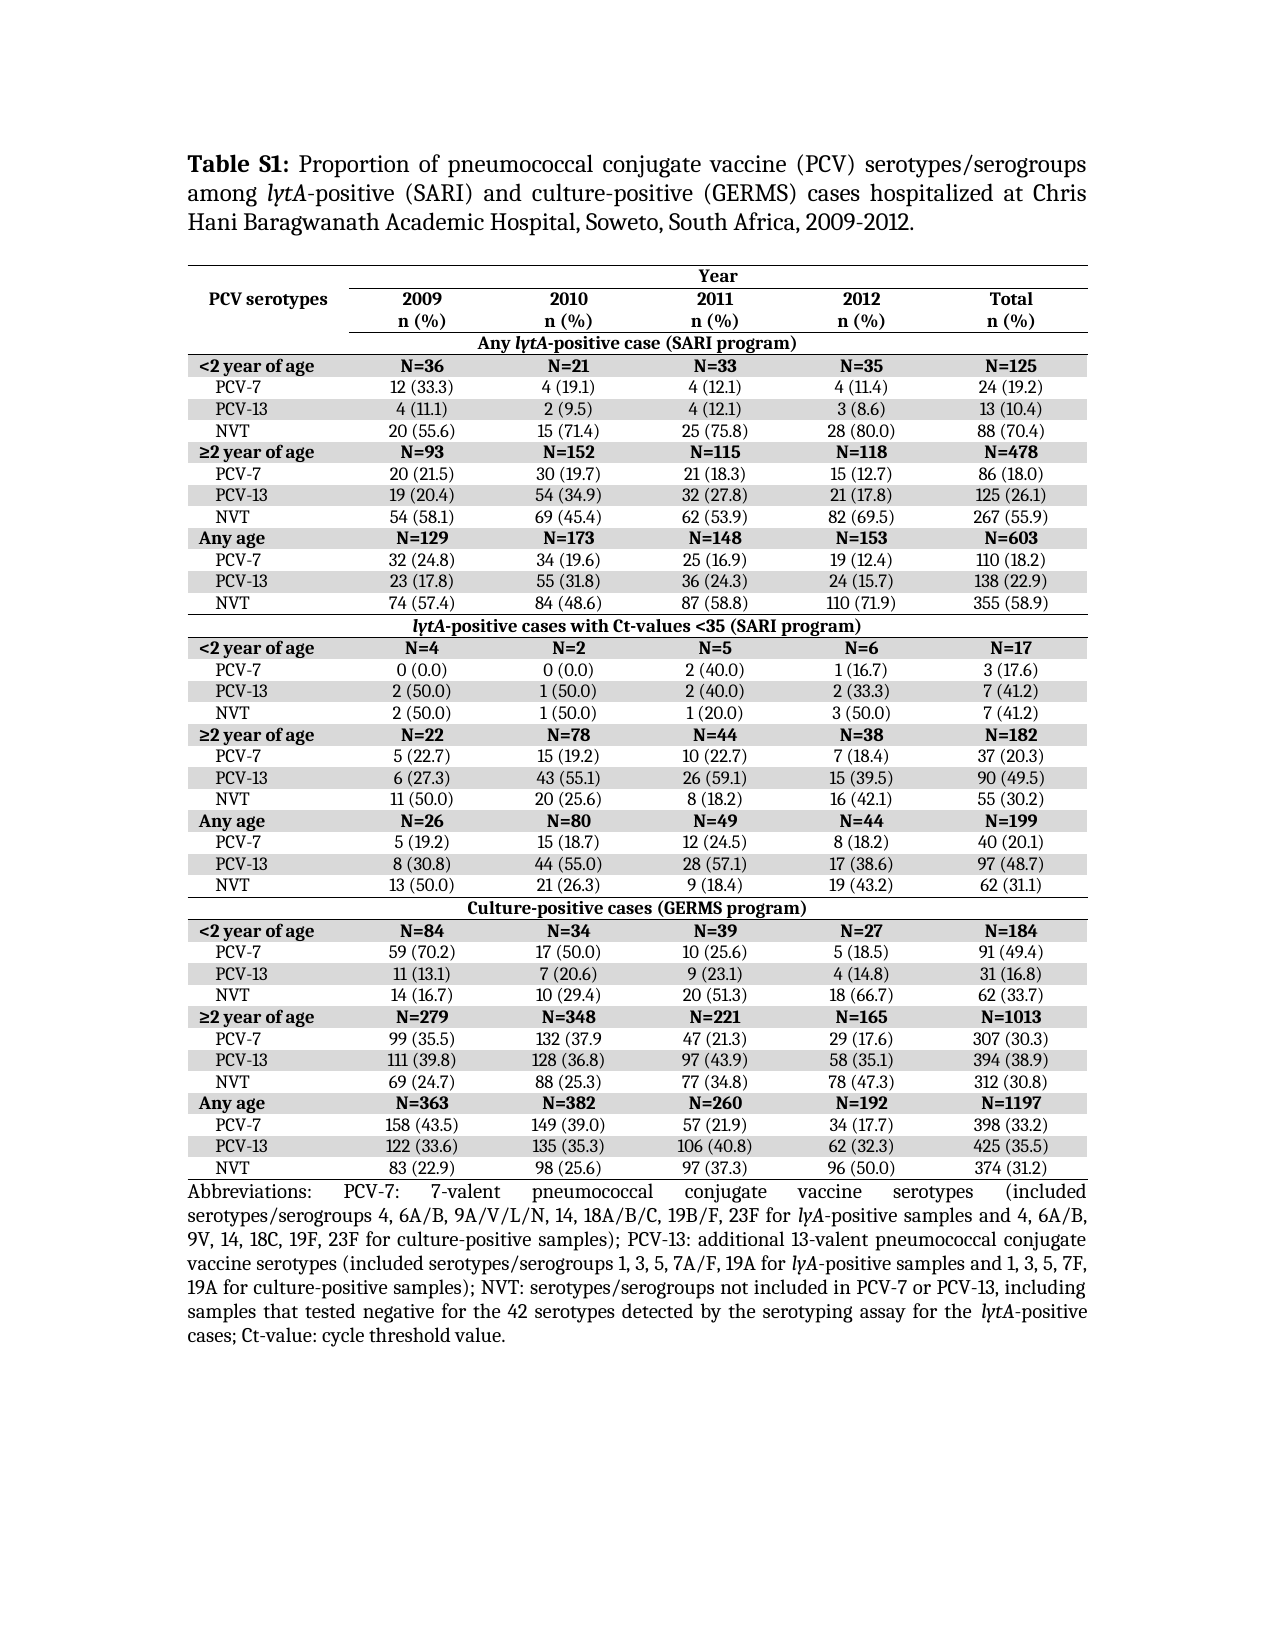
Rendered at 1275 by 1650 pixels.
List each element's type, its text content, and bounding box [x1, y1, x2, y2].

table_cell 32 (24.8) [349, 550, 495, 571]
table_cell 58 (35.1) [788, 1050, 935, 1071]
table_cell N=148 [642, 528, 788, 549]
table_cell N=363 [349, 1093, 495, 1114]
table_cell 10 (29.4) [495, 985, 642, 1006]
table_cell 74 (57.4) [349, 593, 495, 614]
table_cell PCV-7 [188, 377, 349, 398]
table_cell 19 (43.2) [788, 875, 935, 897]
table_cell 54 (58.1) [349, 506, 495, 528]
table_cell N=93 [349, 442, 495, 463]
table_cell PCV-7 [188, 832, 349, 853]
table_cell PCV-13 [188, 1136, 349, 1157]
table_cell 78 (47.3) [788, 1071, 935, 1093]
table_cell N=44 [642, 724, 788, 746]
table_cell 15 (19.2) [495, 746, 642, 767]
table_cell 4 (19.1) [495, 377, 642, 398]
table_cell 62 (32.3) [788, 1136, 935, 1157]
table_header PCV serotypes [188, 266, 349, 332]
table_cell 20 (25.6) [495, 789, 642, 810]
table_cell 10 (22.7) [642, 746, 788, 767]
table_cell NVT [188, 506, 349, 528]
table_cell 25 (75.8) [642, 420, 788, 442]
table_cell 13 (50.0) [349, 875, 495, 897]
table_cell N=1013 [935, 1006, 1087, 1028]
table_cell 88 (70.4) [935, 420, 1087, 442]
table_cell 19 (20.4) [349, 485, 495, 506]
table_cell N=192 [788, 1093, 935, 1114]
table_cell 15 (18.7) [495, 832, 642, 853]
table_cell 1 (16.7) [788, 659, 935, 681]
table_cell 69 (45.4) [495, 506, 642, 528]
table_cell PCV-13 [188, 399, 349, 420]
table_cell N=165 [788, 1006, 935, 1028]
text Abbreviations: PCV-7: 7-valent pneumococcal conjugate vaccine serotypes (included serotypes/serogroups 4, 6A/B, 9A/V/L/N, 14, 18A/B/C, 19B/F, 23F for lyA-positive samples and 4, 6A/B, 9V, 14, 18C, 19F, 23F for culture-positive samples); PCV-13: additional 13-valent pneumococcal conjugate vaccine serotypes (included serotypes/serogroups 1, 3, 5, 7A/F, 19A for lyA-positive samples and 1, 3, 5, 7F, 19A for culture-positive samples); NVT: serotypes/serogroups not included in PCV-7 or PCV-13, including samples that tested negative for the 42 serotypes detected by the serotyping assay for the lytA-positive cases; Ct-value: cycle threshold value. [187, 1180, 1087, 1348]
table_cell PCV-7 [188, 1028, 349, 1049]
table_cell 2 (33.3) [788, 681, 935, 702]
table_cell 2011 n (%) [642, 289, 788, 332]
table_cell N=153 [788, 528, 935, 549]
table_cell NVT [188, 1158, 349, 1179]
table_cell Any age [188, 1093, 349, 1114]
table_cell 17 (50.0) [495, 942, 642, 963]
table_cell 7 (20.6) [495, 963, 642, 985]
table_cell 125 (26.1) [935, 485, 1087, 506]
table_cell N=49 [642, 810, 788, 832]
table_cell 86 (18.0) [935, 463, 1087, 485]
table_cell 128 (36.8) [495, 1050, 642, 1071]
table_cell 132 (37.9 [495, 1028, 642, 1049]
table_cell N=152 [495, 442, 642, 463]
table_cell 19 (12.4) [788, 550, 935, 571]
table_cell 32 (27.8) [642, 485, 788, 506]
table_cell 21 (18.3) [642, 463, 788, 485]
table_cell N=118 [788, 442, 935, 463]
table_cell 5 (19.2) [349, 832, 495, 853]
table_cell Total n (%) [935, 289, 1087, 332]
table_cell N=21 [495, 355, 642, 377]
table_cell <2 year of age [188, 355, 349, 377]
table_cell 3 (50.0) [788, 703, 935, 724]
table_cell 2010 n (%) [495, 289, 642, 332]
table_cell 28 (80.0) [788, 420, 935, 442]
table_cell 1 (50.0) [495, 703, 642, 724]
table_cell 87 (58.8) [642, 593, 788, 614]
table_cell N=5 [642, 638, 788, 659]
table_cell 69 (24.7) [349, 1071, 495, 1093]
table_cell 0 (0.0) [495, 659, 642, 681]
table_cell 394 (38.9) [935, 1050, 1087, 1071]
table_cell 20 (21.5) [349, 463, 495, 485]
table_cell N=22 [349, 724, 495, 746]
table_cell 88 (25.3) [495, 1071, 642, 1093]
table_cell 2 (9.5) [495, 399, 642, 420]
table_cell PCV-13 [188, 485, 349, 506]
table_cell 5 (18.5) [788, 942, 935, 963]
table_cell PCV-7 [188, 1114, 349, 1136]
table_cell 0 (0.0) [349, 659, 495, 681]
table_cell <2 year of age [188, 638, 349, 659]
table_cell N=382 [495, 1093, 642, 1114]
table_cell 10 (25.6) [642, 942, 788, 963]
table_cell 2 (50.0) [349, 681, 495, 702]
table_cell ≥2 year of age [188, 442, 349, 463]
table_cell 97 (43.9) [642, 1050, 788, 1071]
table_cell 20 (51.3) [642, 985, 788, 1006]
table_cell 8 (18.2) [642, 789, 788, 810]
table_cell 57 (21.9) [642, 1114, 788, 1136]
table_cell 135 (35.3) [495, 1136, 642, 1157]
table_cell 2 (40.0) [642, 659, 788, 681]
table_cell NVT [188, 703, 349, 724]
table_cell N=80 [495, 810, 642, 832]
table_cell 12 (24.5) [642, 832, 788, 853]
table_cell 11 (50.0) [349, 789, 495, 810]
table_cell N=17 [935, 638, 1087, 659]
table_cell 59 (70.2) [349, 942, 495, 963]
table_cell N=115 [642, 442, 788, 463]
table_cell 312 (30.8) [935, 1071, 1087, 1093]
table_cell 37 (20.3) [935, 746, 1087, 767]
table_cell N=221 [642, 1006, 788, 1028]
table_cell 24 (19.2) [935, 377, 1087, 398]
table_cell 11 (13.1) [349, 963, 495, 985]
table_cell 13 (10.4) [935, 399, 1087, 420]
table_cell 26 (59.1) [642, 767, 788, 789]
table_cell 34 (19.6) [495, 550, 642, 571]
table_cell 28 (57.1) [642, 854, 788, 875]
table_cell 9 (18.4) [642, 875, 788, 897]
table_cell 82 (69.5) [788, 506, 935, 528]
table_cell 16 (42.1) [788, 789, 935, 810]
table_cell Any lytA-positive case (SARI program) [188, 332, 1087, 354]
table_cell 425 (35.5) [935, 1136, 1087, 1157]
table_cell 138 (22.9) [935, 571, 1087, 593]
table_cell 99 (35.5) [349, 1028, 495, 1049]
table_cell 25 (16.9) [642, 550, 788, 571]
table_cell PCV-13 [188, 1050, 349, 1071]
table_cell 307 (30.3) [935, 1028, 1087, 1049]
table_cell 15 (39.5) [788, 767, 935, 789]
table_cell N=35 [788, 355, 935, 377]
table_cell 3 (8.6) [788, 399, 935, 420]
table_cell 7 (18.4) [788, 746, 935, 767]
table_cell 97 (48.7) [935, 854, 1087, 875]
table_cell N=173 [495, 528, 642, 549]
table_cell Any age [188, 810, 349, 832]
table_cell N=26 [349, 810, 495, 832]
table_cell 4 (11.1) [349, 399, 495, 420]
table_cell 4 (12.1) [642, 377, 788, 398]
table_cell 4 (12.1) [642, 399, 788, 420]
table_cell 14 (16.7) [349, 985, 495, 1006]
table_cell 23 (17.8) [349, 571, 495, 593]
table_cell 40 (20.1) [935, 832, 1087, 853]
table_cell 97 (37.3) [642, 1158, 788, 1179]
table_cell 2009 n (%) [349, 289, 495, 332]
table_cell 17 (38.6) [788, 854, 935, 875]
table_cell N=2 [495, 638, 642, 659]
table_cell PCV-13 [188, 681, 349, 702]
table_cell N=129 [349, 528, 495, 549]
table_cell 62 (33.7) [935, 985, 1087, 1006]
table_cell NVT [188, 420, 349, 442]
table_cell NVT [188, 789, 349, 810]
table_cell N=39 [642, 920, 788, 942]
table_cell N=1197 [935, 1093, 1087, 1114]
table_cell 91 (49.4) [935, 942, 1087, 963]
table_cell 47 (21.3) [642, 1028, 788, 1049]
table_cell 158 (43.5) [349, 1114, 495, 1136]
table_cell 374 (31.2) [935, 1158, 1087, 1179]
table_cell <2 year of age [188, 920, 349, 942]
table_cell 29 (17.6) [788, 1028, 935, 1049]
table_cell 398 (33.2) [935, 1114, 1087, 1136]
table_cell 54 (34.9) [495, 485, 642, 506]
table_cell PCV-7 [188, 550, 349, 571]
table_cell 21 (17.8) [788, 485, 935, 506]
table_cell 2012 n (%) [788, 289, 935, 332]
table_cell 34 (17.7) [788, 1114, 935, 1136]
table_cell 149 (39.0) [495, 1114, 642, 1136]
table_cell 77 (34.8) [642, 1071, 788, 1093]
table_cell 110 (71.9) [788, 593, 935, 614]
table_cell N=27 [788, 920, 935, 942]
table_cell 2 (40.0) [642, 681, 788, 702]
table_cell N=260 [642, 1093, 788, 1114]
table_cell 18 (66.7) [788, 985, 935, 1006]
table_cell Any age [188, 528, 349, 549]
table_cell 98 (25.6) [495, 1158, 642, 1179]
table_cell N=4 [349, 638, 495, 659]
text Table S1: Proportion of pneumococcal conjugate vaccine (PCV) serotypes/serogroups among lytA-positive (SARI) and culture-positive (GERMS) cases hospitalized at Chris Hani Baragwanath Academic Hospital, Soweto, South Africa, 2009-2012. [187, 150, 1087, 236]
table_cell 4 (11.4) [788, 377, 935, 398]
table_cell NVT [188, 1071, 349, 1093]
table_cell 15 (12.7) [788, 463, 935, 485]
table_cell 8 (30.8) [349, 854, 495, 875]
table_cell 111 (39.8) [349, 1050, 495, 1071]
table_cell N=84 [349, 920, 495, 942]
table_cell 31 (16.8) [935, 963, 1087, 985]
table_cell 6 (27.3) [349, 767, 495, 789]
table_cell N=78 [495, 724, 642, 746]
table_cell N=33 [642, 355, 788, 377]
table_cell PCV-7 [188, 659, 349, 681]
table_cell N=36 [349, 355, 495, 377]
table_cell 7 (41.2) [935, 703, 1087, 724]
table_cell PCV-13 [188, 854, 349, 875]
table_cell N=125 [935, 355, 1087, 377]
table_cell 106 (40.8) [642, 1136, 788, 1157]
table_cell NVT [188, 593, 349, 614]
table_cell 55 (31.8) [495, 571, 642, 593]
table_cell 7 (41.2) [935, 681, 1087, 702]
table_cell 44 (55.0) [495, 854, 642, 875]
table_cell 2 (50.0) [349, 703, 495, 724]
table_cell N=478 [935, 442, 1087, 463]
table_cell 62 (31.1) [935, 875, 1087, 897]
table_cell 55 (30.2) [935, 789, 1087, 810]
table_cell 84 (48.6) [495, 593, 642, 614]
table_cell 62 (53.9) [642, 506, 788, 528]
table_cell lytA-positive cases with Ct-values <35 (SARI program) [188, 615, 1087, 637]
table_cell 83 (22.9) [349, 1158, 495, 1179]
table_cell 122 (33.6) [349, 1136, 495, 1157]
table_cell N=182 [935, 724, 1087, 746]
table_header Year [349, 266, 1087, 288]
table_cell PCV-7 [188, 942, 349, 963]
table_cell 1 (50.0) [495, 681, 642, 702]
table_cell PCV-7 [188, 746, 349, 767]
table_cell 24 (15.7) [788, 571, 935, 593]
table_cell 96 (50.0) [788, 1158, 935, 1179]
table_cell N=603 [935, 528, 1087, 549]
table_cell N=348 [495, 1006, 642, 1028]
table_cell 355 (58.9) [935, 593, 1087, 614]
table_cell N=279 [349, 1006, 495, 1028]
table_cell N=34 [495, 920, 642, 942]
table_cell PCV-13 [188, 767, 349, 789]
table_cell 3 (17.6) [935, 659, 1087, 681]
table_cell 267 (55.9) [935, 506, 1087, 528]
table_cell 4 (14.8) [788, 963, 935, 985]
table_cell N=44 [788, 810, 935, 832]
table_cell 8 (18.2) [788, 832, 935, 853]
table_cell NVT [188, 875, 349, 897]
table_cell N=38 [788, 724, 935, 746]
table_cell NVT [188, 985, 349, 1006]
table_cell 36 (24.3) [642, 571, 788, 593]
table_cell 9 (23.1) [642, 963, 788, 985]
table_cell 5 (22.7) [349, 746, 495, 767]
table_cell N=199 [935, 810, 1087, 832]
table_cell 30 (19.7) [495, 463, 642, 485]
table_cell 110 (18.2) [935, 550, 1087, 571]
table_cell PCV-7 [188, 463, 349, 485]
table_cell ≥2 year of age [188, 724, 349, 746]
table_cell 43 (55.1) [495, 767, 642, 789]
table_cell PCV-13 [188, 963, 349, 985]
table_cell 12 (33.3) [349, 377, 495, 398]
table_cell 21 (26.3) [495, 875, 642, 897]
table_cell N=6 [788, 638, 935, 659]
table_cell 20 (55.6) [349, 420, 495, 442]
table_cell PCV-13 [188, 571, 349, 593]
table_cell 15 (71.4) [495, 420, 642, 442]
table_cell 90 (49.5) [935, 767, 1087, 789]
table_cell 1 (20.0) [642, 703, 788, 724]
table_cell N=184 [935, 920, 1087, 942]
table_cell ≥2 year of age [188, 1006, 349, 1028]
table_cell Culture-positive cases (GERMS program) [188, 898, 1087, 919]
